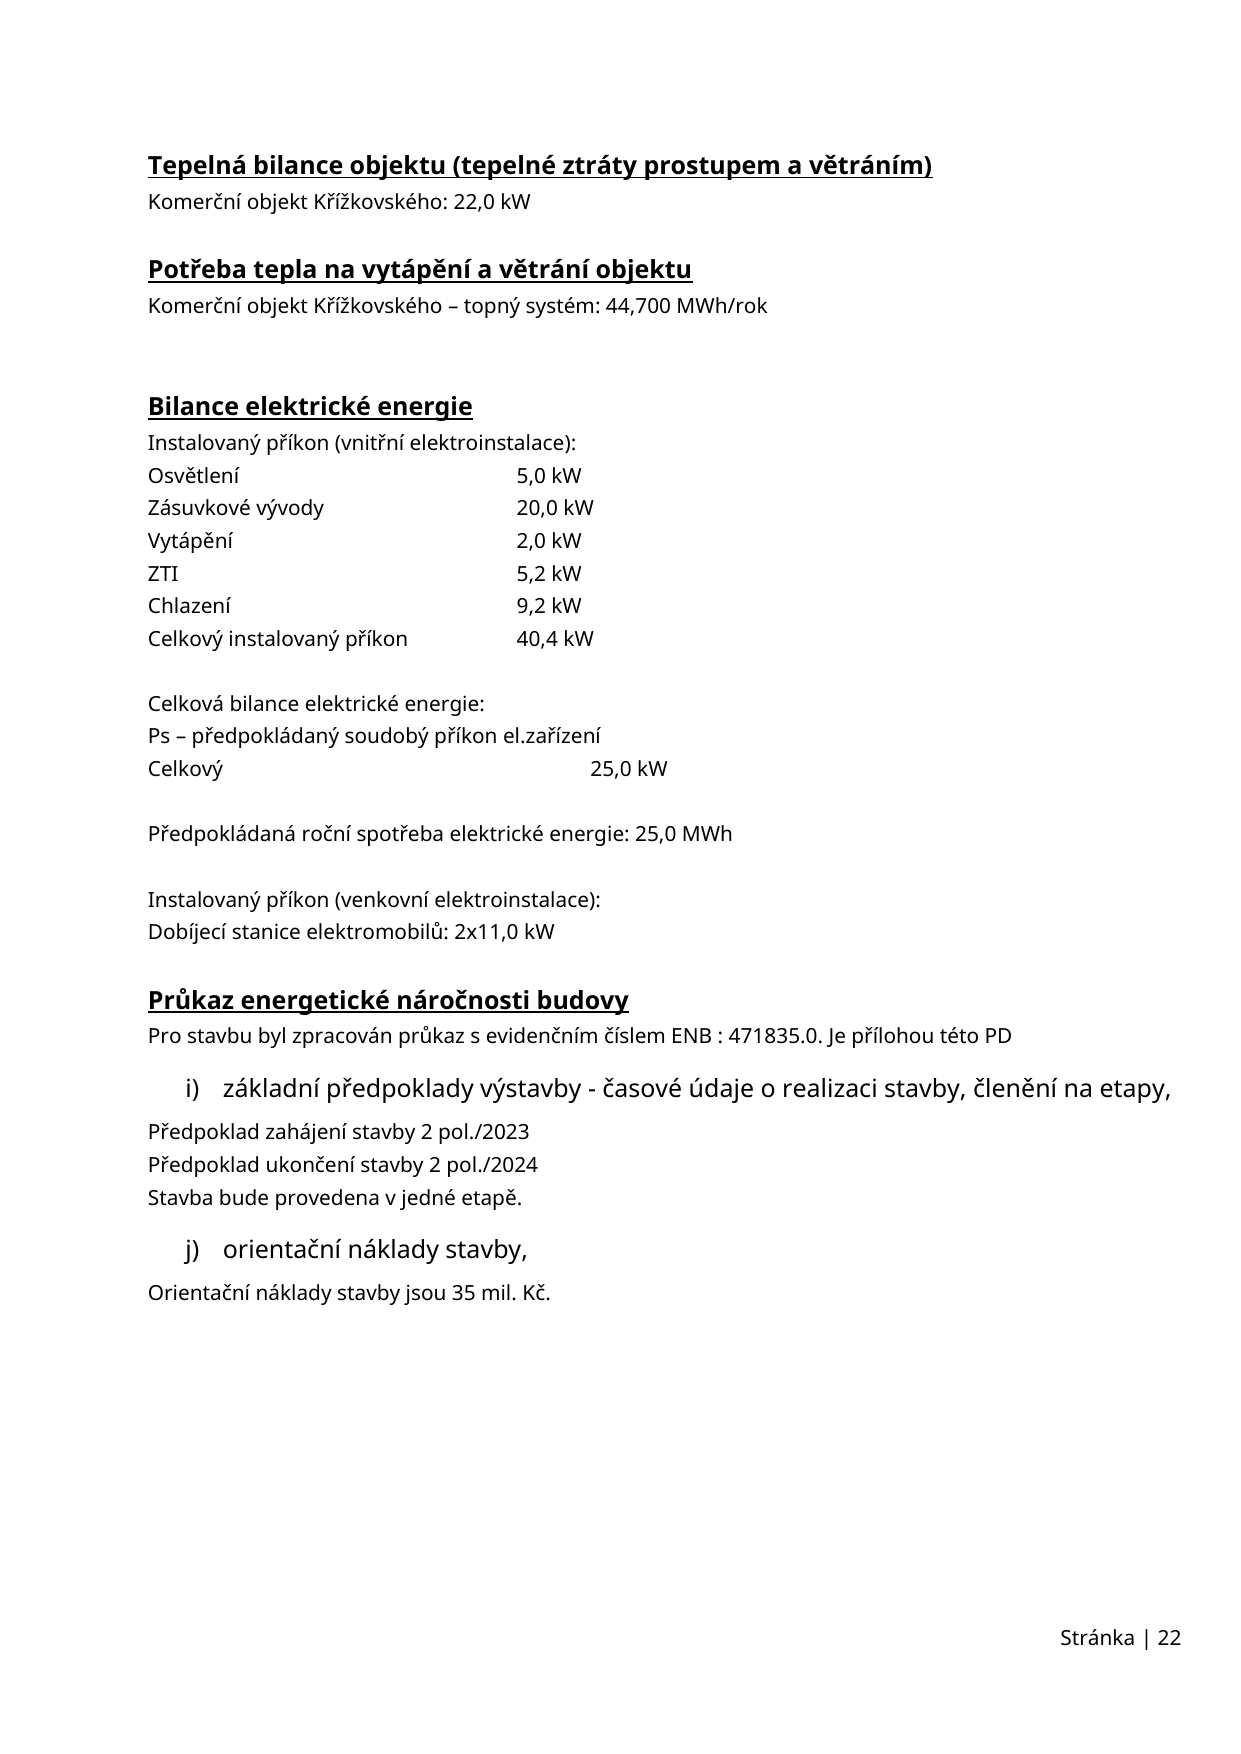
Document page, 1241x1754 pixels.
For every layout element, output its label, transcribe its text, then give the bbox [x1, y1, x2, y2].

text Dobíjecí stanice elektromobilů: 2x11,0 kW [148, 917, 1181, 946]
text Celková bilance elektrické energie: [148, 689, 1181, 717]
text Osvětlení 5,0 kW [148, 461, 1181, 489]
text Celkový instalovaný příkon 40,4 kW [148, 624, 1181, 652]
text Ps – předpokládaný soudobý příkon el.zařízení [148, 722, 1181, 750]
subtitle základní předpoklady výstavby - časové údaje o realizaci stavby, členění na etapy, [185, 1071, 1181, 1105]
text Předpoklad zahájení stavby 2 pol./2023 [148, 1117, 1181, 1146]
text Orientační náklady stavby jsou 35 mil. Kč. [148, 1278, 1181, 1307]
text Instalovaný příkon (venkovní elektroinstalace): [148, 885, 1181, 913]
text ZTI 5,2 kW [148, 559, 1181, 587]
text Průkaz energetické náročnosti budovy [148, 982, 1181, 1017]
text Předpoklad ukončení stavby 2 pol./2024 [148, 1150, 1181, 1178]
subtitle orientační náklady stavby, [185, 1232, 1181, 1266]
text Tepelná bilance objektu (tepelné ztráty prostupem a větráním) [148, 148, 1181, 182]
text Vytápění 2,0 kW [148, 526, 1181, 554]
text Komerční objekt Křížkovského – topný systém: 44,700 MWh/rok [148, 291, 1181, 320]
text Zásuvkové vývody 20,0 kW [148, 493, 1181, 522]
text Stavba bude provedena v jedné etapě. [148, 1183, 1181, 1211]
text Chlazení 9,2 kW [148, 591, 1181, 620]
text Celkový 25,0 kW [148, 754, 1181, 783]
text Komerční objekt Křížkovského: 22,0 kW [148, 187, 1181, 215]
text Bilance elektrické energie [148, 389, 1181, 423]
text Pro stavbu byl zpracován průkaz s evidenčním číslem ENB : 471835.0. Je přílohou této PD [148, 1022, 1181, 1050]
text Instalovaný příkon (vnitřní elektroinstalace): [148, 428, 1181, 457]
text Potřeba tepla na vytápění a větrání objektu [148, 252, 1181, 286]
text Předpokládaná roční spotřeba elektrické energie: 25,0 MWh [148, 819, 1181, 848]
